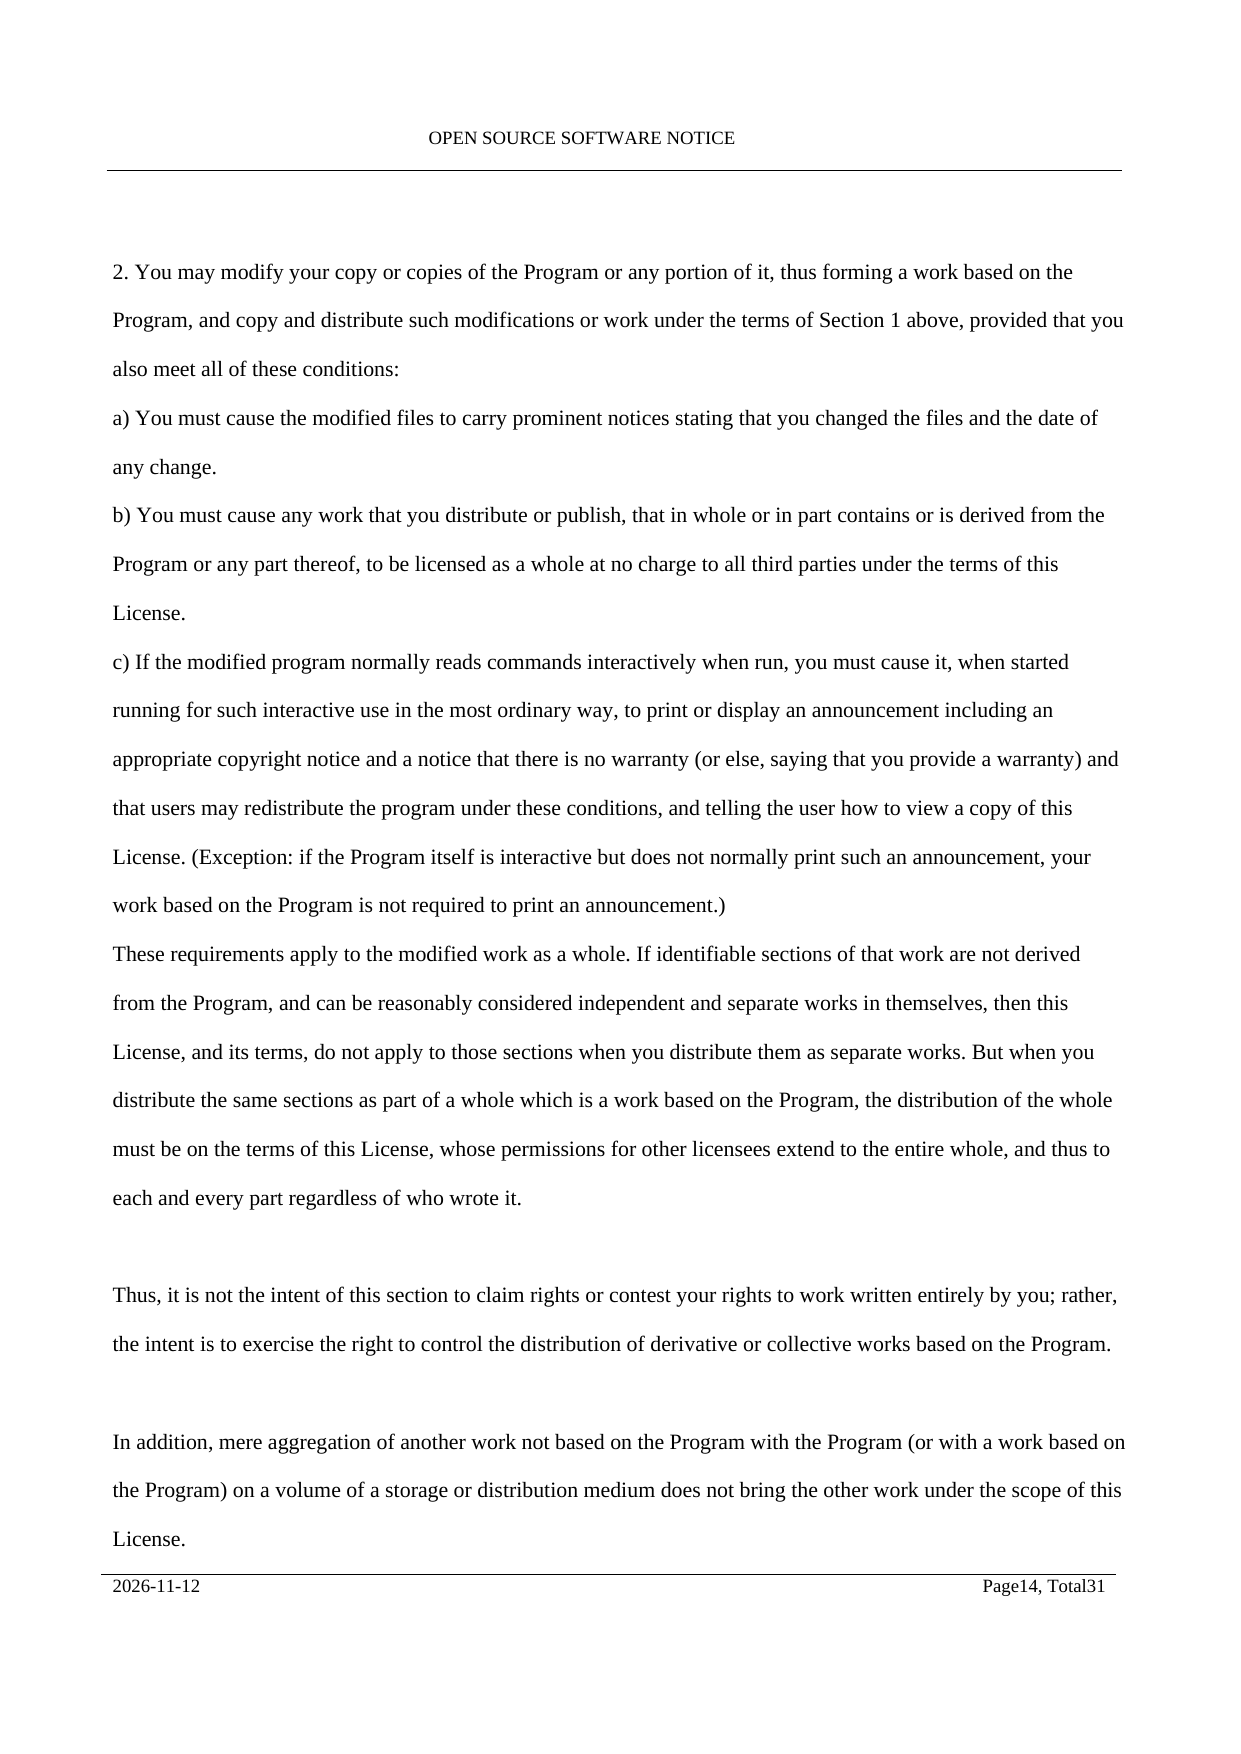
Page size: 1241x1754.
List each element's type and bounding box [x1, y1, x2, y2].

text [112, 206, 1128, 1555]
